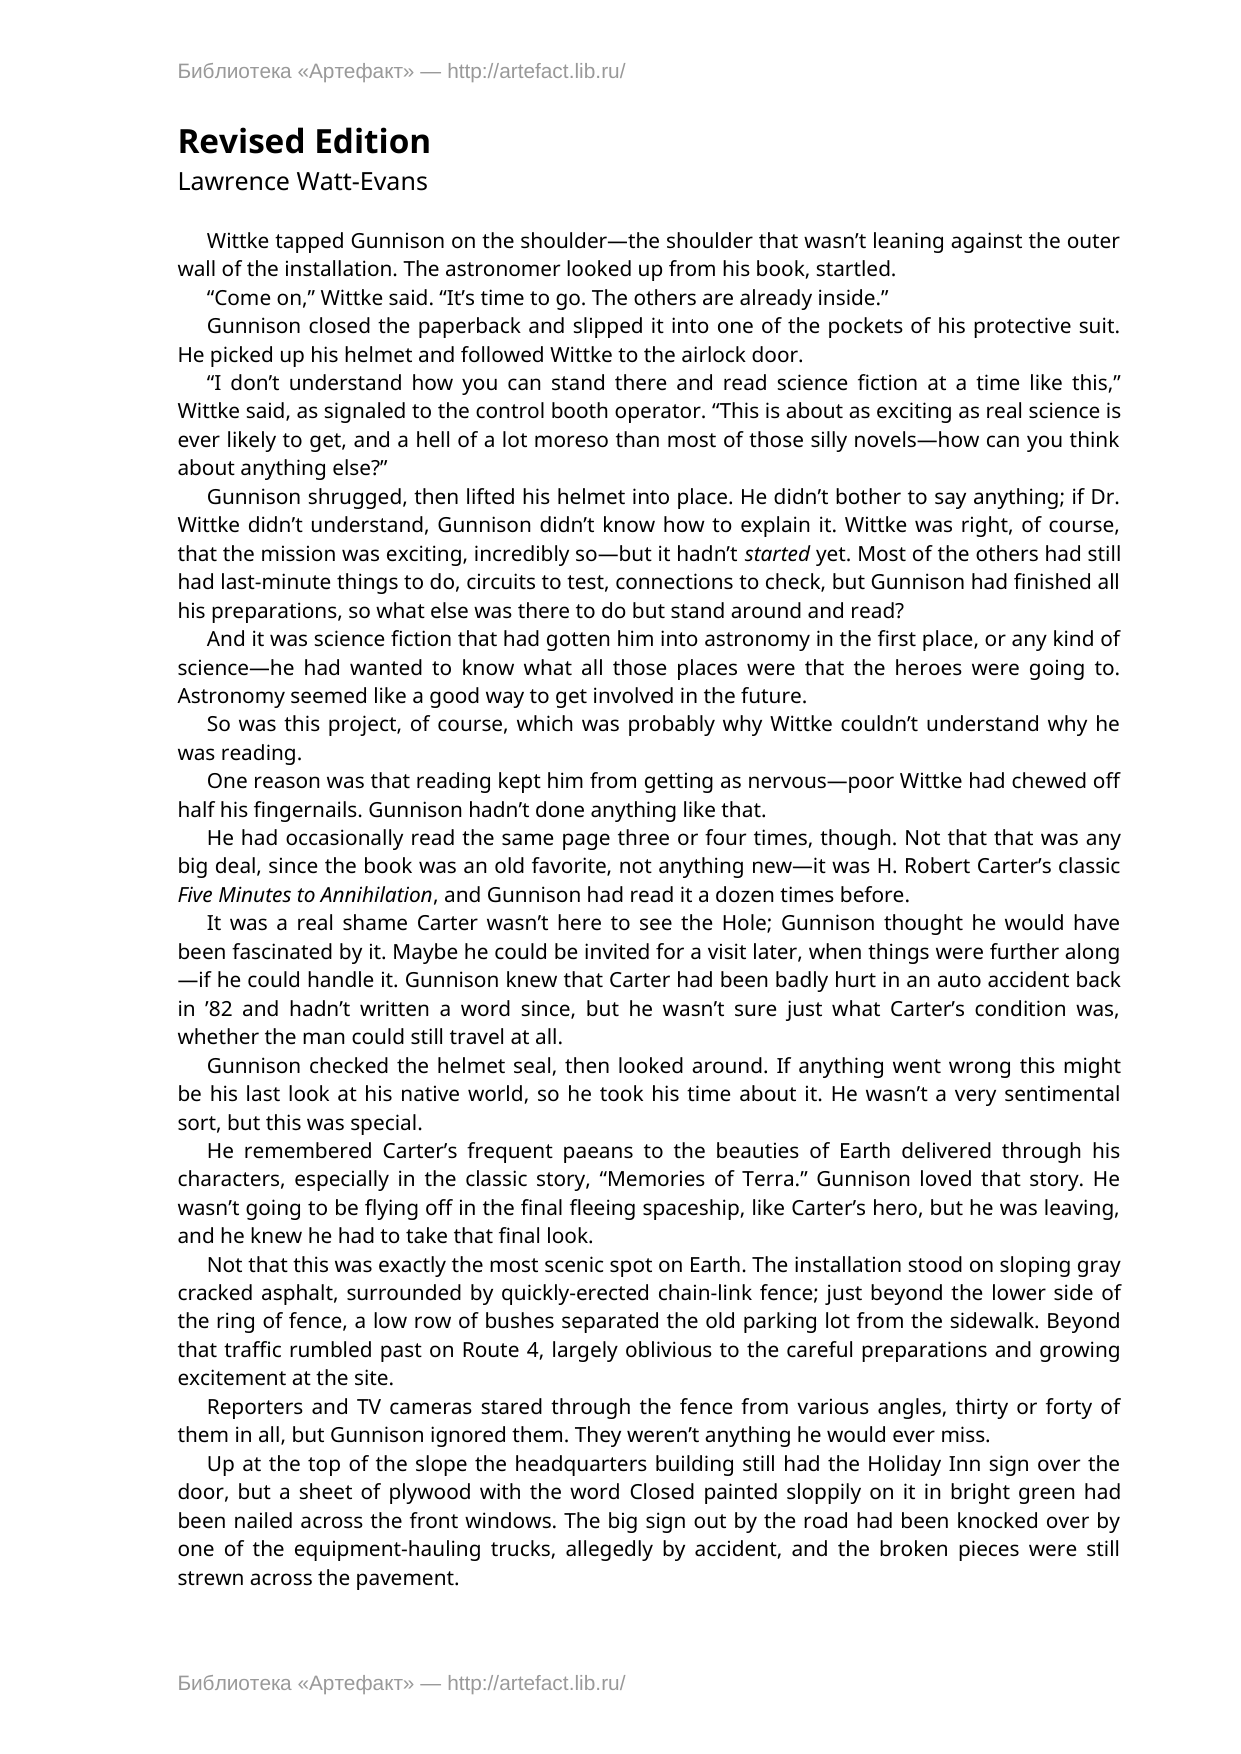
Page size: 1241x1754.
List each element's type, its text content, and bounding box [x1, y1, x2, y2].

text Revised Edition [177, 118, 1122, 163]
text It was a real shame Carter wasn’t here to see the Hole; Gunnison thought he would have been fascinated by it. Maybe he could be invited for a visit later, when things were further along—if he could handle it. Gunnison knew that Carter had been badly hurt in an auto accident back in ’82 and hadn’t written a word since, but he wasn’t sure just what Carter’s condition was, whether the man could still travel at all. [177, 908, 1122, 1051]
text He had occasionally read the same page three or four times, though. Not that that was any big deal, since the book was an old favorite, not anything new—it was H. Robert Carter’s classic Five Minutes to Annihilation, and Gunnison had read it a dozen times before. [177, 823, 1122, 908]
text One reason was that reading kept him from getting as nervous—poor Wittke had chewed off half his fingernails. Gunnison hadn’t done anything like that. [177, 766, 1122, 823]
text Up at the top of the slope the headquarters building still had the Holiday Inn sign over the door, but a sheet of plywood with the word Closed painted sloppily on it in bright green had been nailed across the front windows. The big sign out by the road had been knocked over by one of the equipment-hauling trucks, allegedly by accident, and the broken pieces were still strewn across the pavement. [177, 1449, 1122, 1591]
text Lawrence Watt-Evans [177, 163, 1122, 198]
text So was this project, of course, which was probably why Wittke couldn’t understand why he was reading. [177, 709, 1122, 766]
text Gunnison closed the paperback and slipped it into one of the pockets of his protective suit. He picked up his helmet and followed Wittke to the airlock door. [177, 311, 1122, 368]
text Not that this was exactly the most scenic spot on Earth. The installation stood on sloping gray cracked asphalt, surrounded by quickly-erected chain-link fence; just beyond the lower side of the ring of fence, a low row of bushes separated the old parking lot from the sidewalk. Beyond that traffic rumbled past on Route 4, largely oblivious to the careful preparations and growing excitement at the site. [177, 1250, 1122, 1392]
text He remembered Carter’s frequent paeans to the beauties of Earth delivered through his characters, especially in the classic story, “Memories of Terra.” Gunnison loved that story. He wasn’t going to be flying off in the final fleeing spaceship, like Carter’s hero, but he was leaving, and he knew he had to take that final look. [177, 1136, 1122, 1250]
text Gunnison shrugged, then lifted his helmet into place. He didn’t bother to say anything; if Dr. Wittke didn’t understand, Gunnison didn’t know how to explain it. Wittke was right, of course, that the mission was exciting, incredibly so—but it hadn’t started yet. Most of the others had still had last-minute things to do, circuits to test, connections to check, but Gunnison had finished all his preparations, so what else was there to do but stand around and read? [177, 482, 1122, 624]
text Wittke tapped Gunnison on the shoulder—the shoulder that wasn’t leaning against the outer wall of the installation. The astronomer looked up from his book, startled. [177, 226, 1122, 283]
text And it was science fiction that had gotten him into astronomy in the first place, or any kind of science—he had wanted to know what all those places were that the heroes were going to. Astronomy seemed like a good way to get involved in the future. [177, 624, 1122, 709]
text “I don’t understand how you can stand there and read science fiction at a time like this,” Wittke said, as signaled to the control booth operator. “This is about as exciting as real science is ever likely to get, and a hell of a lot moreso than most of those silly novels—how can you think about anything else?” [177, 368, 1122, 482]
text Gunnison checked the helmet seal, then looked around. If anything went wrong this might be his last look at his native world, so he took his time about it. He wasn’t a very sentimental sort, but this was special. [177, 1051, 1122, 1136]
text “Come on,” Wittke said. “It’s time to go. The others are already inside.” [177, 283, 1122, 311]
text Reporters and TV cameras stared through the fence from various angles, thirty or forty of them in all, but Gunnison ignored them. They weren’t anything he would ever miss. [177, 1392, 1122, 1449]
